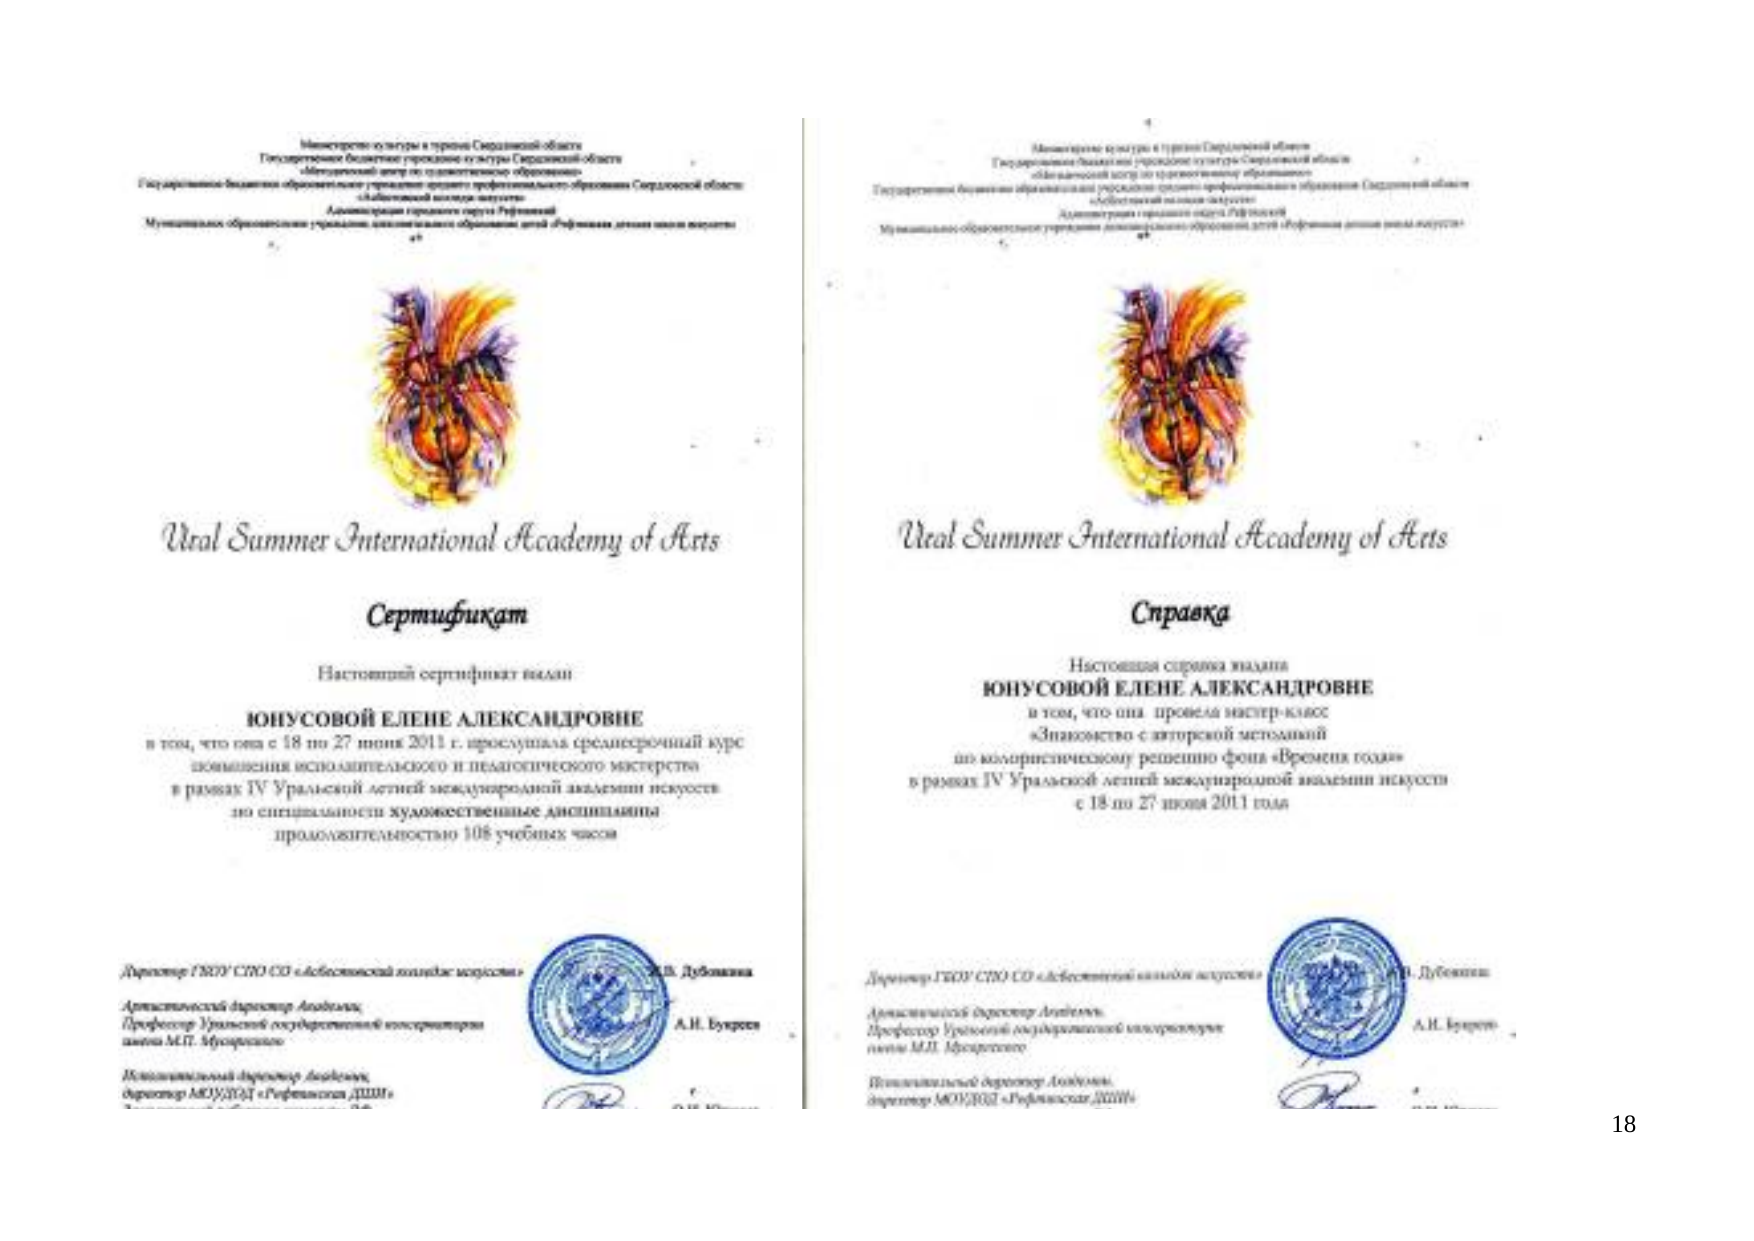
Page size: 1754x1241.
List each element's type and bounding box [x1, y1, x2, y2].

picture [118, 118, 1517, 1109]
